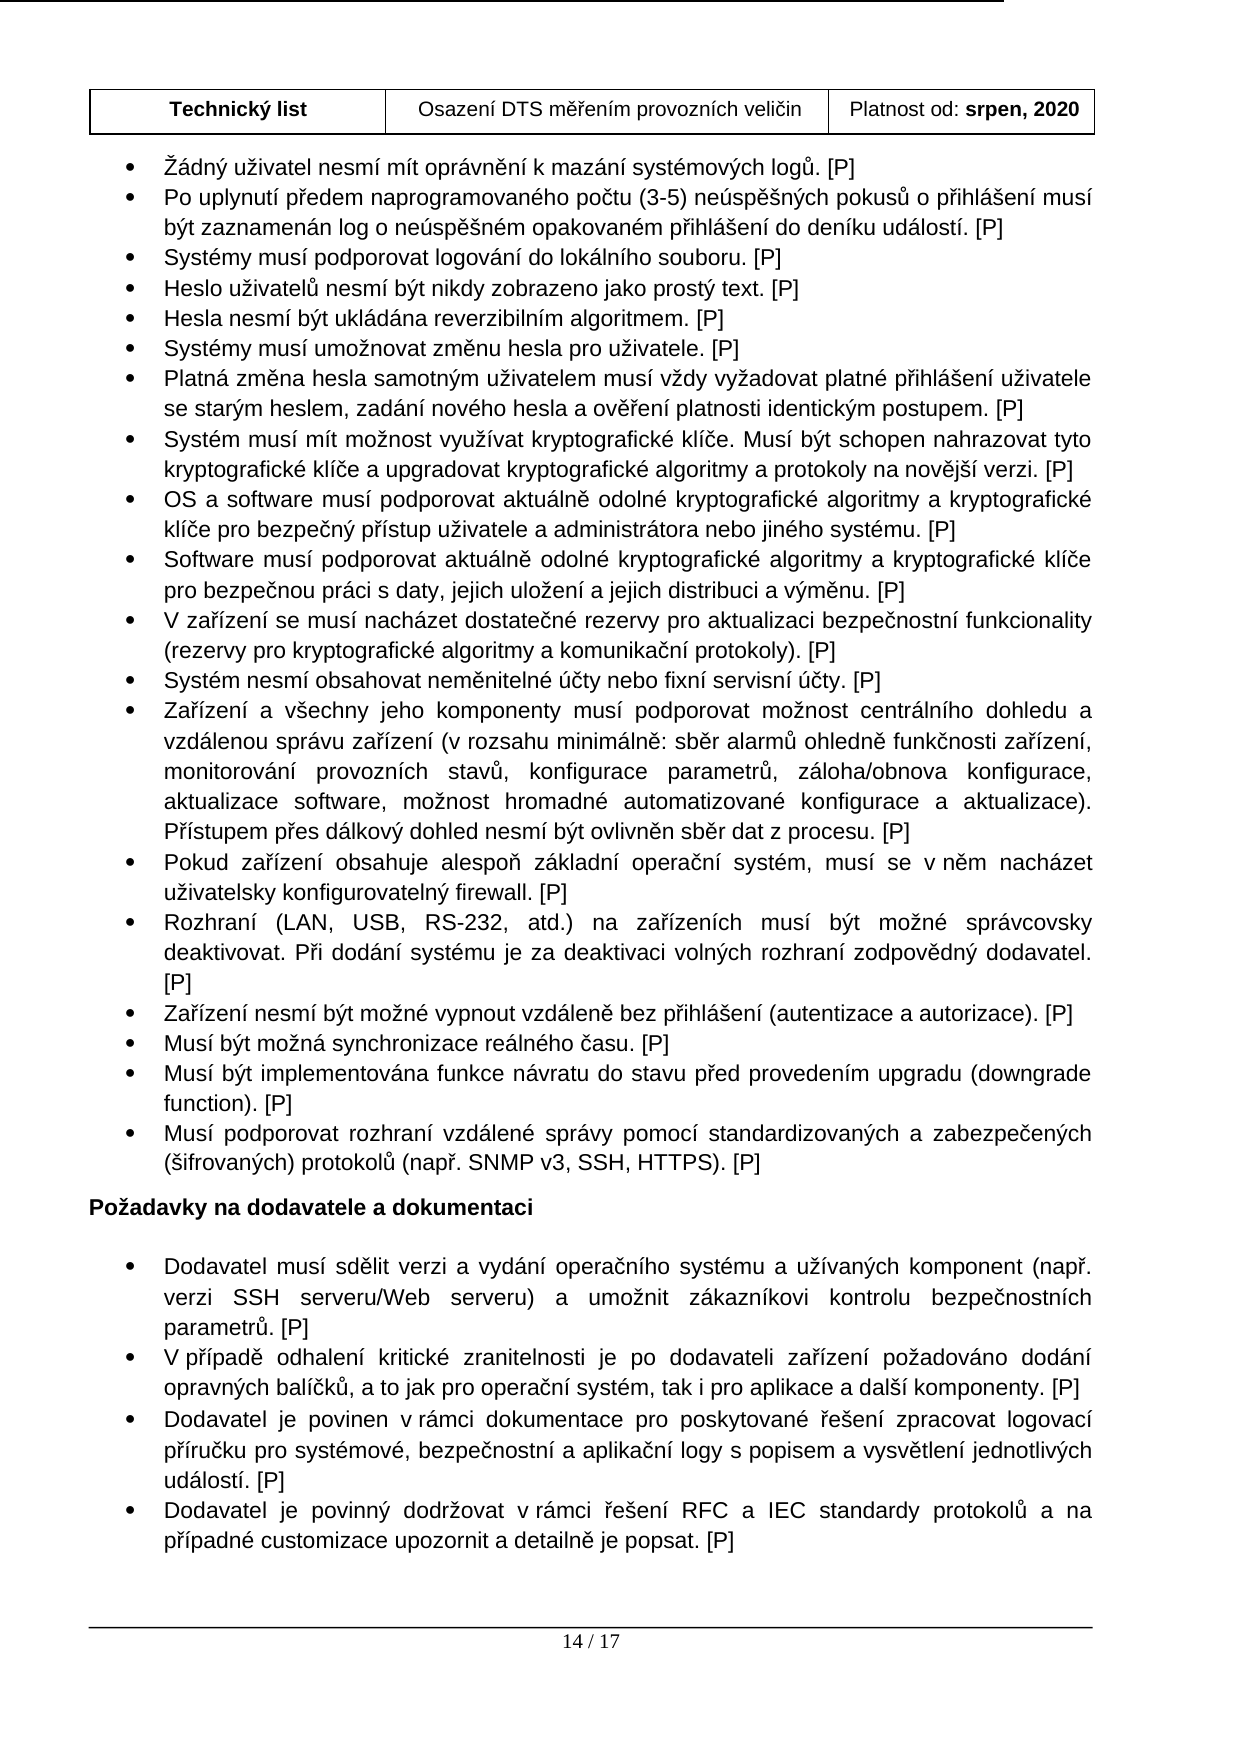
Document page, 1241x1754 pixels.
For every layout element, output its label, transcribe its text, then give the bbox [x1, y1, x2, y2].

list Systém nesmí obsahovat neměnitelné účty nebo fixní servisní účty. [P] [126, 667, 1092, 693]
list Platná změna hesla samotným uživatelem musí vždy vyžadovat platné přihlášení uživatele se starým heslem, zadání nového hesla a ověření platnosti identickým postupem. [P] [126, 365, 1092, 422]
list Žádný uživatel nesmí mít oprávnění k mazání systémových logů. [P] [126, 154, 1092, 180]
list Software musí podporovat aktuálně odolné kryptografické algoritmy a kryptografické klíče pro bezpečnou práci s daty, jejich uložení a jejich distribuci a výměnu. [P] [126, 546, 1092, 603]
list Pokud zařízení obsahuje alespoň základní operační systém, musí se v něm nacházet uživatelsky konfigurovatelný firewall. [P] [126, 848, 1092, 905]
list Zařízení a všechny jeho komponenty musí podporovat možnost centrálního dohledu a vzdálenou správu zařízení (v rozsahu minimálně: sběr alarmů ohledně funkčnosti zařízení, monitorování provozních stavů, konfigurace parametrů, záloha/obnova konfigurace, aktualizace software, možnost hromadné automatizované konfigurace a aktualizace). Přístupem přes dálkový dohled nesmí být ovlivněn sběr dat z procesu. [P] [126, 697, 1092, 844]
list Zařízení nesmí být možné vypnout vzdáleně bez přihlášení (autentizace a autorizace). [P] [126, 999, 1092, 1026]
list Dodavatel musí sdělit verzi a vydání operačního systému a užívaných komponent (např. verzi SSH serveru/Web serveru) a umožnit zákazníkovi kontrolu bezpečnostních parametrů. [P] [126, 1253, 1092, 1340]
text Požadavky na dodavatele a dokumentaci [89, 1194, 1092, 1220]
list V zařízení se musí nacházet dostatečné rezervy pro aktualizaci bezpečnostní funkcionality (rezervy pro kryptografické algoritmy a komunikační protokoly). [P] [126, 607, 1092, 663]
list Systémy musí umožnovat změnu hesla pro uživatele. [P] [126, 335, 1092, 361]
list Dodavatel je povinen v rámci dokumentace pro poskytované řešení zpracovat logovací příručku pro systémové, bezpečnostní a aplikační logy s popisem a vysvětlení jednotlivých událostí. [P] [126, 1406, 1093, 1493]
list Dodavatel je povinný dodržovat v rámci řešení RFC a IEC standardy protokolů a na případné customizace upozornit a detailně je popsat. [P] [126, 1497, 1093, 1553]
list Musí být možná synchronizace reálného času. [P] [126, 1030, 1092, 1056]
list Systémy musí podporovat logování do lokálního souboru. [P] [126, 244, 1092, 271]
list OS a software musí podporovat aktuálně odolné kryptografické algoritmy a kryptografické klíče pro bezpečný přístup uživatele a administrátora nebo jiného systému. [P] [126, 486, 1092, 542]
list Po uplynutí předem naprogramovaného počtu (3-5) neúspěšných pokusů o přihlášení musí být zaznamenán log o neúspěšném opakovaném přihlášení do deníku událostí. [P] [126, 184, 1092, 240]
list Musí být implementována funkce návratu do stavu před provedením upgradu (downgrade function). [P] [126, 1060, 1092, 1116]
list Hesla nesmí být ukládána reverzibilním algoritmem. [P] [126, 305, 1092, 331]
list Heslo uživatelů nesmí být nikdy zobrazeno jako prostý text. [P] [126, 274, 1092, 301]
list V případě odhalení kritické zranitelnosti je po dodavateli zařízení požadováno dodání opravných balíčků, a to jak pro operační systém, tak i pro aplikace a další komponenty. [P] [126, 1344, 1092, 1400]
list Musí podporovat rozhraní vzdálené správy pomocí standardizovaných a zabezpečených (šifrovaných) protokolů (např. SNMP v3, SSH, HTTPS). [P] [126, 1120, 1092, 1175]
list Rozhraní (LAN, USB, RS-232, atd.) na zařízeních musí být možné správcovsky deaktivovat. Při dodání systému je za deaktivaci volných rozhraní zodpovědný dodavatel. [P] [126, 909, 1092, 996]
list Systém musí mít možnost využívat kryptografické klíče. Musí být schopen nahrazovat tyto kryptografické klíče a upgradovat kryptografické algoritmy a protokoly na novější verzi. [P] [126, 426, 1092, 482]
